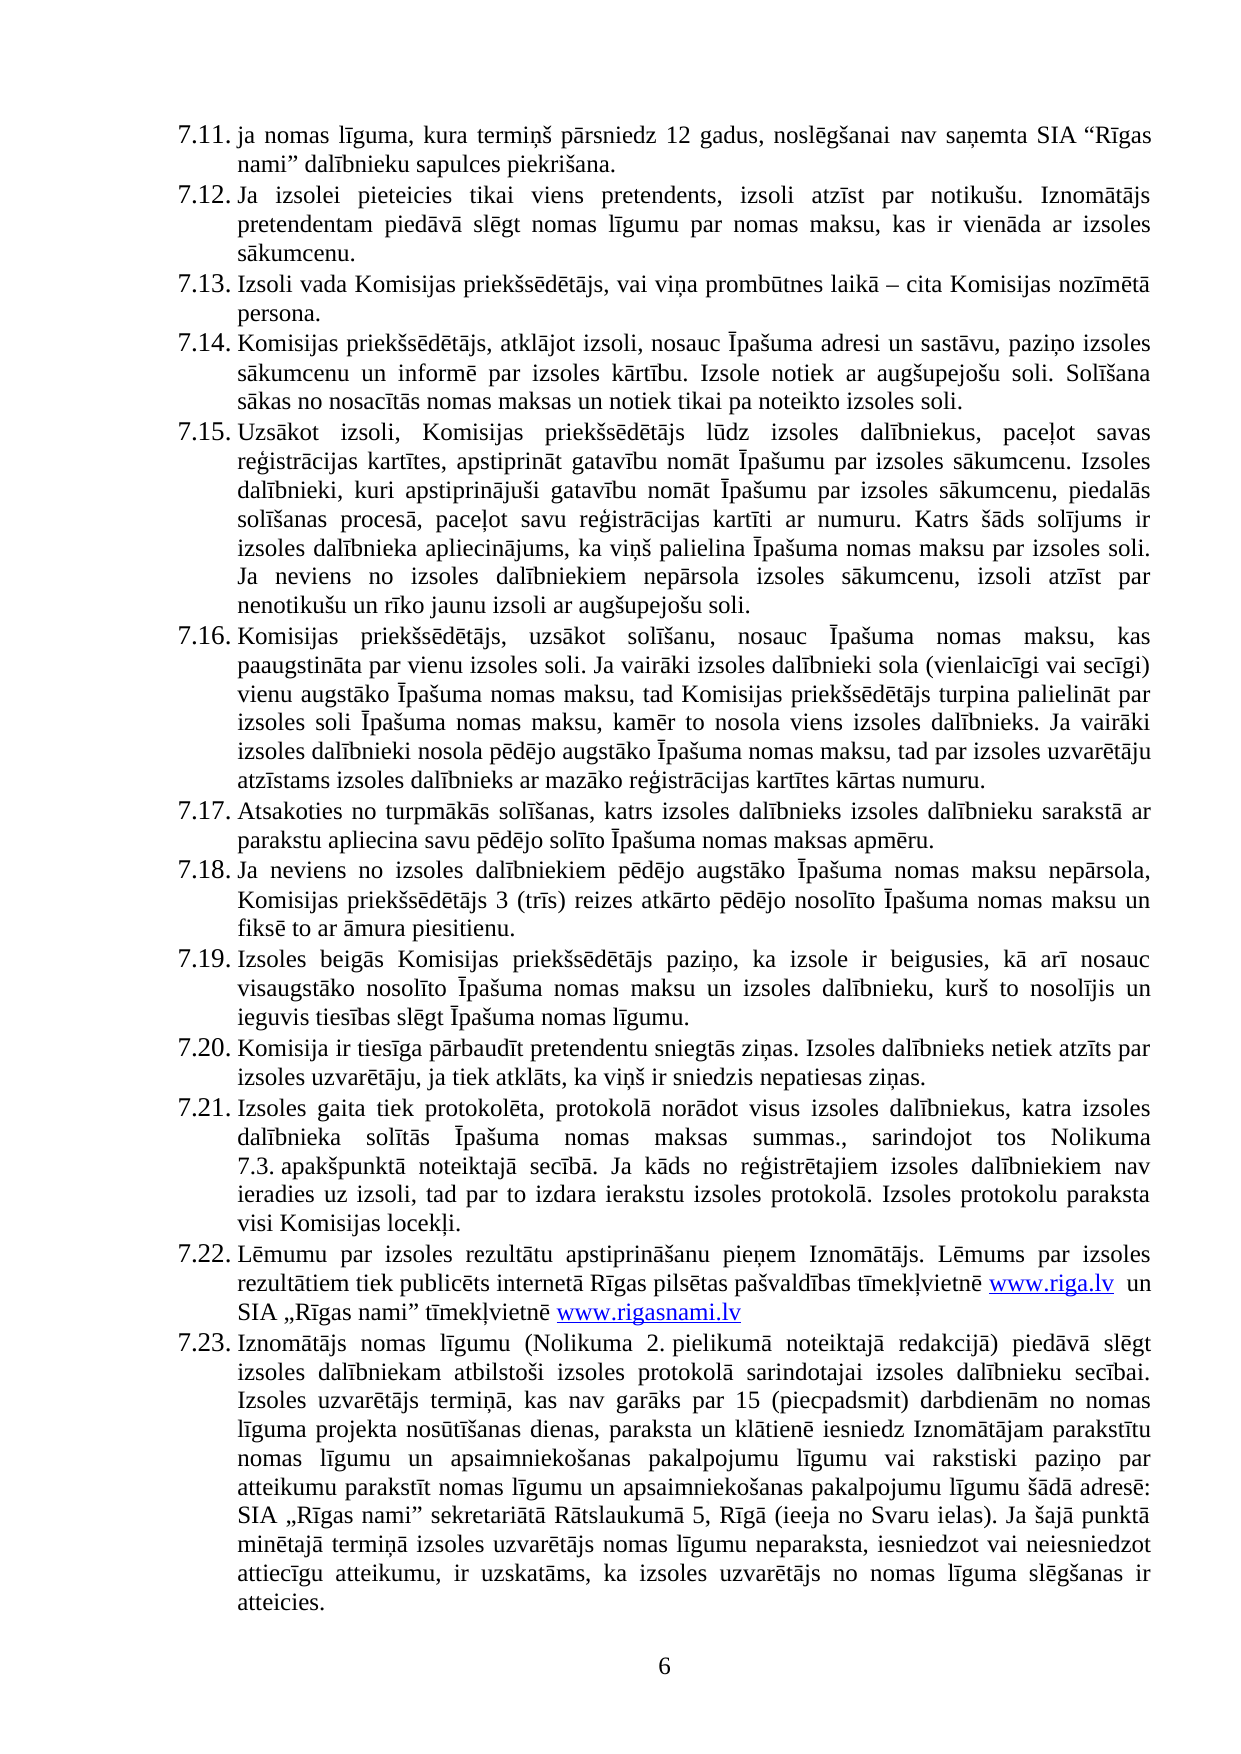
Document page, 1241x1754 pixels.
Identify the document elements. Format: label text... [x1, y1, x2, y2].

list Izsoles beigās Komisijas priekšsēdētājs paziņo, ka izsole ir beigusies, kā arī nosauc visaugstāko nosolīto Īpašuma nomas maksu un izsoles dalībnieku, kurš to nosolījis un ieguvis tiesības slēgt Īpašuma nomas līgumu. [177, 942, 1152, 1031]
list Iznomātājs nomas līgumu (Nolikuma 2. pielikumā noteiktajā redakcijā) piedāvā slēgt izsoles dalībniekam atbilstoši izsoles protokolā sarindotajai izsoles dalībnieku secībai. Izsoles uzvarētājs termiņā, kas nav garāks par 15 (piecpadsmit) darbdienām no nomas līguma projekta nosūtīšanas dienas, paraksta un klātienē iesniedz Iznomātājam parakstītu nomas līgumu un apsaimniekošanas pakalpojumu līgumu vai rakstiski paziņo par atteikumu parakstīt nomas līgumu un apsaimniekošanas pakalpojumu līgumu šādā adresē: SIA „Rīgas nami” sekretariātā Rātslaukumā 5, Rīgā (ieeja no Svaru ielas). Ja šajā punktā minētajā termiņā izsoles uzvarētājs nomas līgumu neparaksta, iesniedzot vai neiesniedzot attiecīgu atteikumu, ir uzskatāms, ka izsoles uzvarētājs no nomas līguma slēgšanas ir atteicies. [177, 1326, 1152, 1616]
list Komisija ir tiesīga pārbaudīt pretendentu sniegtās ziņas. Izsoles dalībnieks netiek atzīts par izsoles uzvarētāju, ja tiek atklāts, ka viņš ir sniedzis nepatiesas ziņas. [177, 1031, 1152, 1091]
list Lēmumu par izsoles rezultātu apstiprināšanu pieņem Iznomātājs. Lēmums par izsoles rezultātiem tiek publicēts internetā Rīgas pilsētas pašvaldības tīmekļvietnē www.riga.lv un SIA „Rīgas nami” tīmekļvietnē www.rigasnami.lv [177, 1237, 1152, 1326]
subtitle ja nomas līguma, kura termiņš pārsniedz 12 gadus, noslēgšanai nav saņemta SIA “Rīgas nami” dalībnieku sapulces piekrišana. [177, 118, 1152, 178]
list Komisijas priekšsēdētājs, uzsākot solīšanu, nosauc Īpašuma nomas maksu, kas paaugstināta par vienu izsoles soli. Ja vairāki izsoles dalībnieki sola (vienlaicīgi vai secīgi) vienu augstāko Īpašuma nomas maksu, tad Komisijas priekšsēdētājs turpina palielināt par izsoles soli Īpašuma nomas maksu, kamēr to nosola viens izsoles dalībnieks. Ja vairāki izsoles dalībnieki nosola pēdējo augstāko Īpašuma nomas maksu, tad par izsoles uzvarētāju atzīstams izsoles dalībnieks ar mazāko reģistrācijas kartītes kārtas numuru. [177, 619, 1152, 794]
list Izsoli vada Komisijas priekšsēdētājs, vai viņa prombūtnes laikā – cita Komisijas nozīmētā persona. [177, 267, 1152, 327]
list Komisijas priekšsēdētājs, atklājot izsoli, nosauc Īpašuma adresi un sastāvu, paziņo izsoles sākumcenu un informē par izsoles kārtību. Izsole notiek ar augšupejošu soli. Solīšana sākas no nosacītās nomas maksas un notiek tikai pa noteikto izsoles soli. [177, 327, 1152, 415]
list Izsoles gaita tiek protokolēta, protokolā norādot visus izsoles dalībniekus, katra izsoles dalībnieka solītās Īpašuma nomas maksas summas., sarindojot tos Nolikuma 7.3. apakšpunktā noteiktajā secībā. Ja kāds no reģistrētajiem izsoles dalībniekiem nav ieradies uz izsoli, tad par to izdara ierakstu izsoles protokolā. Izsoles protokolu paraksta visi Komisijas locekļi. [177, 1091, 1152, 1237]
list Ja neviens no izsoles dalībniekiem pēdējo augstāko Īpašuma nomas maksu nepārsola, Komisijas priekšsēdētājs 3 (trīs) reizes atkārto pēdējo nosolīto Īpašuma nomas maksu un fiksē to ar āmura piesitienu. [177, 854, 1152, 942]
list Atsakoties no turpmākās solīšanas, katrs izsoles dalībnieks izsoles dalībnieku sarakstā ar parakstu apliecina savu pēdējo solīto Īpašuma nomas maksas apmēru. [177, 794, 1152, 854]
list Ja izsolei pieteicies tikai viens pretendents, izsoli atzīst par notikušu. Iznomātājs pretendentam piedāvā slēgt nomas līgumu par nomas maksu, kas ir vienāda ar izsoles sākumcenu. [177, 178, 1152, 267]
list Uzsākot izsoli, Komisijas priekšsēdētājs lūdz izsoles dalībniekus, paceļot savas reģistrācijas kartītes, apstiprināt gatavību nomāt Īpašumu par izsoles sākumcenu. Izsoles dalībnieki, kuri apstiprinājuši gatavību nomāt Īpašumu par izsoles sākumcenu, piedalās solīšanas procesā, paceļot savu reģistrācijas kartīti ar numuru. Katrs šāds solījums ir izsoles dalībnieka apliecinājums, ka viņš palielina Īpašuma nomas maksu par izsoles soli. Ja neviens no izsoles dalībniekiem nepārsola izsoles sākumcenu, izsoli atzīst par nenotikušu un rīko jaunu izsoli ar augšupejošu soli. [177, 415, 1152, 619]
